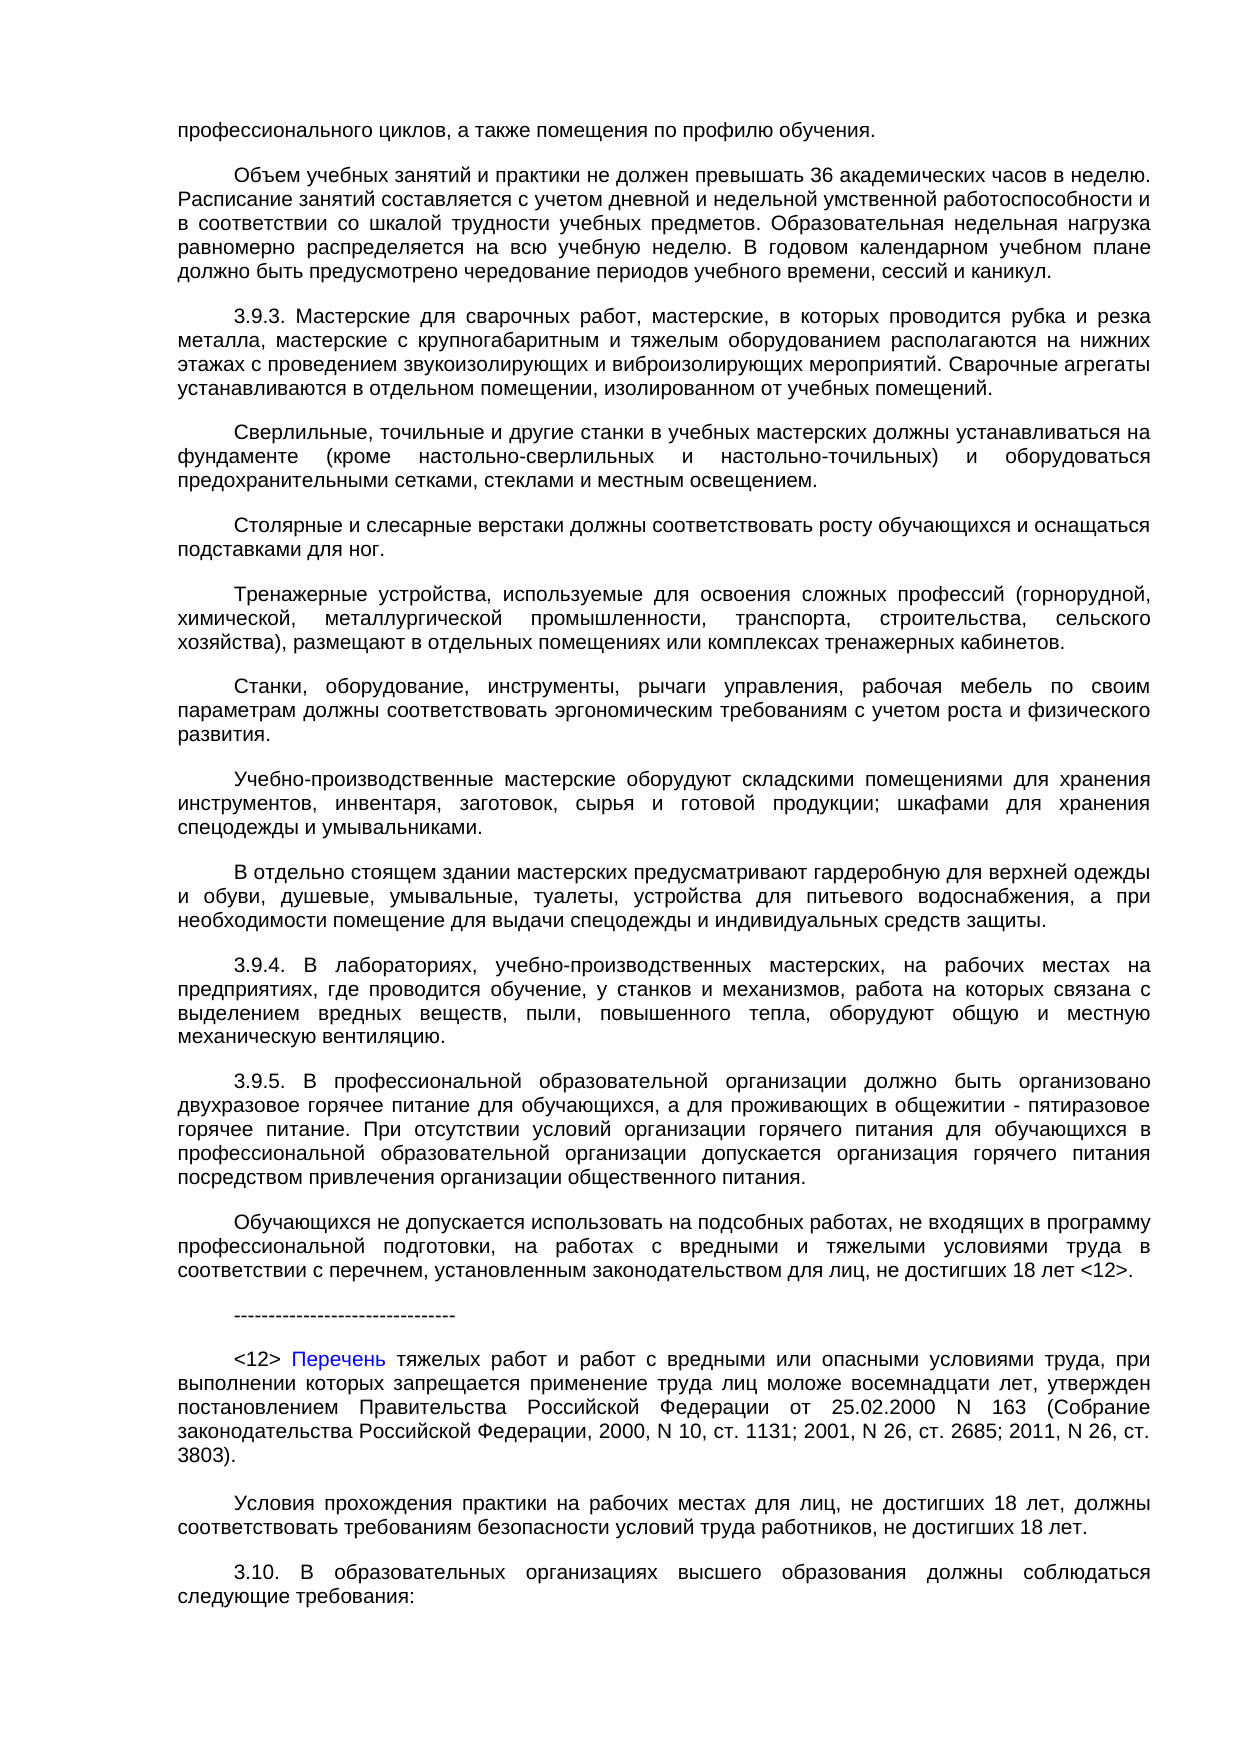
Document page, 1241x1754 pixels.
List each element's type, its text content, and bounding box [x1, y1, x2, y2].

text В отдельно стоящем здании мастерских предусматривают гардеробную для верхней одежды и обуви, душевые, умывальные, туалеты, устройства для питьевого водоснабжения, а при необходимости помещение для выдачи спецодежды и индивидуальных средств защиты. [177, 860, 1152, 932]
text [177, 118, 1152, 142]
text Учебно-производственные мастерские оборудуют складскими помещениями для хранения инструментов, инвентаря, заготовок, сырья и готовой продукции; шкафами для хранения спецодежды и умывальниками. [177, 767, 1152, 839]
text 3.9.3. Мастерские для сварочных работ, мастерские, в которых проводится рубка и резка металла, мастерские с крупногабаритным и тяжелым оборудованием располагаются на нижних этажах с проведением звукоизолирующих и виброизолирующих мероприятий. Сварочные агрегаты устанавливаются в отдельном помещении, изолированном от учебных помещений. [177, 303, 1152, 399]
text 3.9.5. В профессиональной образовательной организации должно быть организовано двухразовое горячее питание для обучающихся, а для проживающих в общежитии - пятиразовое горячее питание. При отсутствии условий организации горячего питания для обучающихся в профессиональной образовательной организации допускается организация горячего питания посредством привлечения организации общественного питания. [177, 1069, 1152, 1189]
text Станки, оборудование, инструменты, рычаги управления, рабочая мебель по своим параметрам должны соответствовать эргономическим требованиям с учетом роста и физического развития. [177, 674, 1152, 746]
text <12> Перечень тяжелых работ и работ с вредными или опасными условиями труда, при выполнении которых запрещается применение труда лиц моложе восемнадцати лет, утвержден постановлением Правительства Российской Федерации от 25.02.2000 N 163 (Собрание законодательства Российской Федерации, 2000, N 10, ст. 1131; 2001, N 26, ст. 2685; 2011, N 26, ст. 3803). [177, 1347, 1152, 1467]
text Тренажерные устройства, используемые для освоения сложных профессий (горнорудной, химической, металлургической промышленности, транспорта, строительства, сельского хозяйства), размещают в отдельных помещениях или комплексах тренажерных кабинетов. [177, 582, 1152, 653]
text -------------------------------- [177, 1302, 1152, 1326]
text Условия прохождения практики на рабочих местах для лиц, не достигших 18 лет, должны соответствовать требованиям безопасности условий труда работников, не достигших 18 лет. [177, 1491, 1152, 1539]
text Столярные и слесарные верстаки должны соответствовать росту обучающихся и оснащаться подставками для ног. [177, 513, 1152, 561]
text 3.9.4. В лабораториях, учебно-производственных мастерских, на рабочих местах на предприятиях, где проводится обучение, у станков и механизмов, работа на которых связана с выделением вредных веществ, пыли, повышенного тепла, оборудуют общую и местную механическую вентиляцию. [177, 952, 1152, 1048]
text Объем учебных занятий и практики не должен превышать 36 академических часов в неделю. Расписание занятий составляется с учетом дневной и недельной умственной работоспособности и в соответствии со шкалой трудности учебных предметов. Образовательная недельная нагрузка равномерно распределяется на всю учебную неделю. В годовом календарном учебном плане должно быть предусмотрено чередование периодов учебного времени, сессий и каникул. [177, 163, 1152, 283]
text Обучающихся не допускается использовать на подсобных работах, не входящих в программу профессиональной подготовки, на работах с вредными и тяжелыми условиями труда в соответствии с перечнем, установленным законодательством для лиц, не достигших 18 лет <12>. [177, 1210, 1152, 1282]
text 3.10. В образовательных организациях высшего образования должны соблюдаться следующие требования: [177, 1560, 1152, 1608]
text Сверлильные, точильные и другие станки в учебных мастерских должны устанавливаться на фундаменте (кроме настольно-сверлильных и настольно-точильных) и оборудоваться предохранительными сетками, стеклами и местным освещением. [177, 420, 1152, 492]
